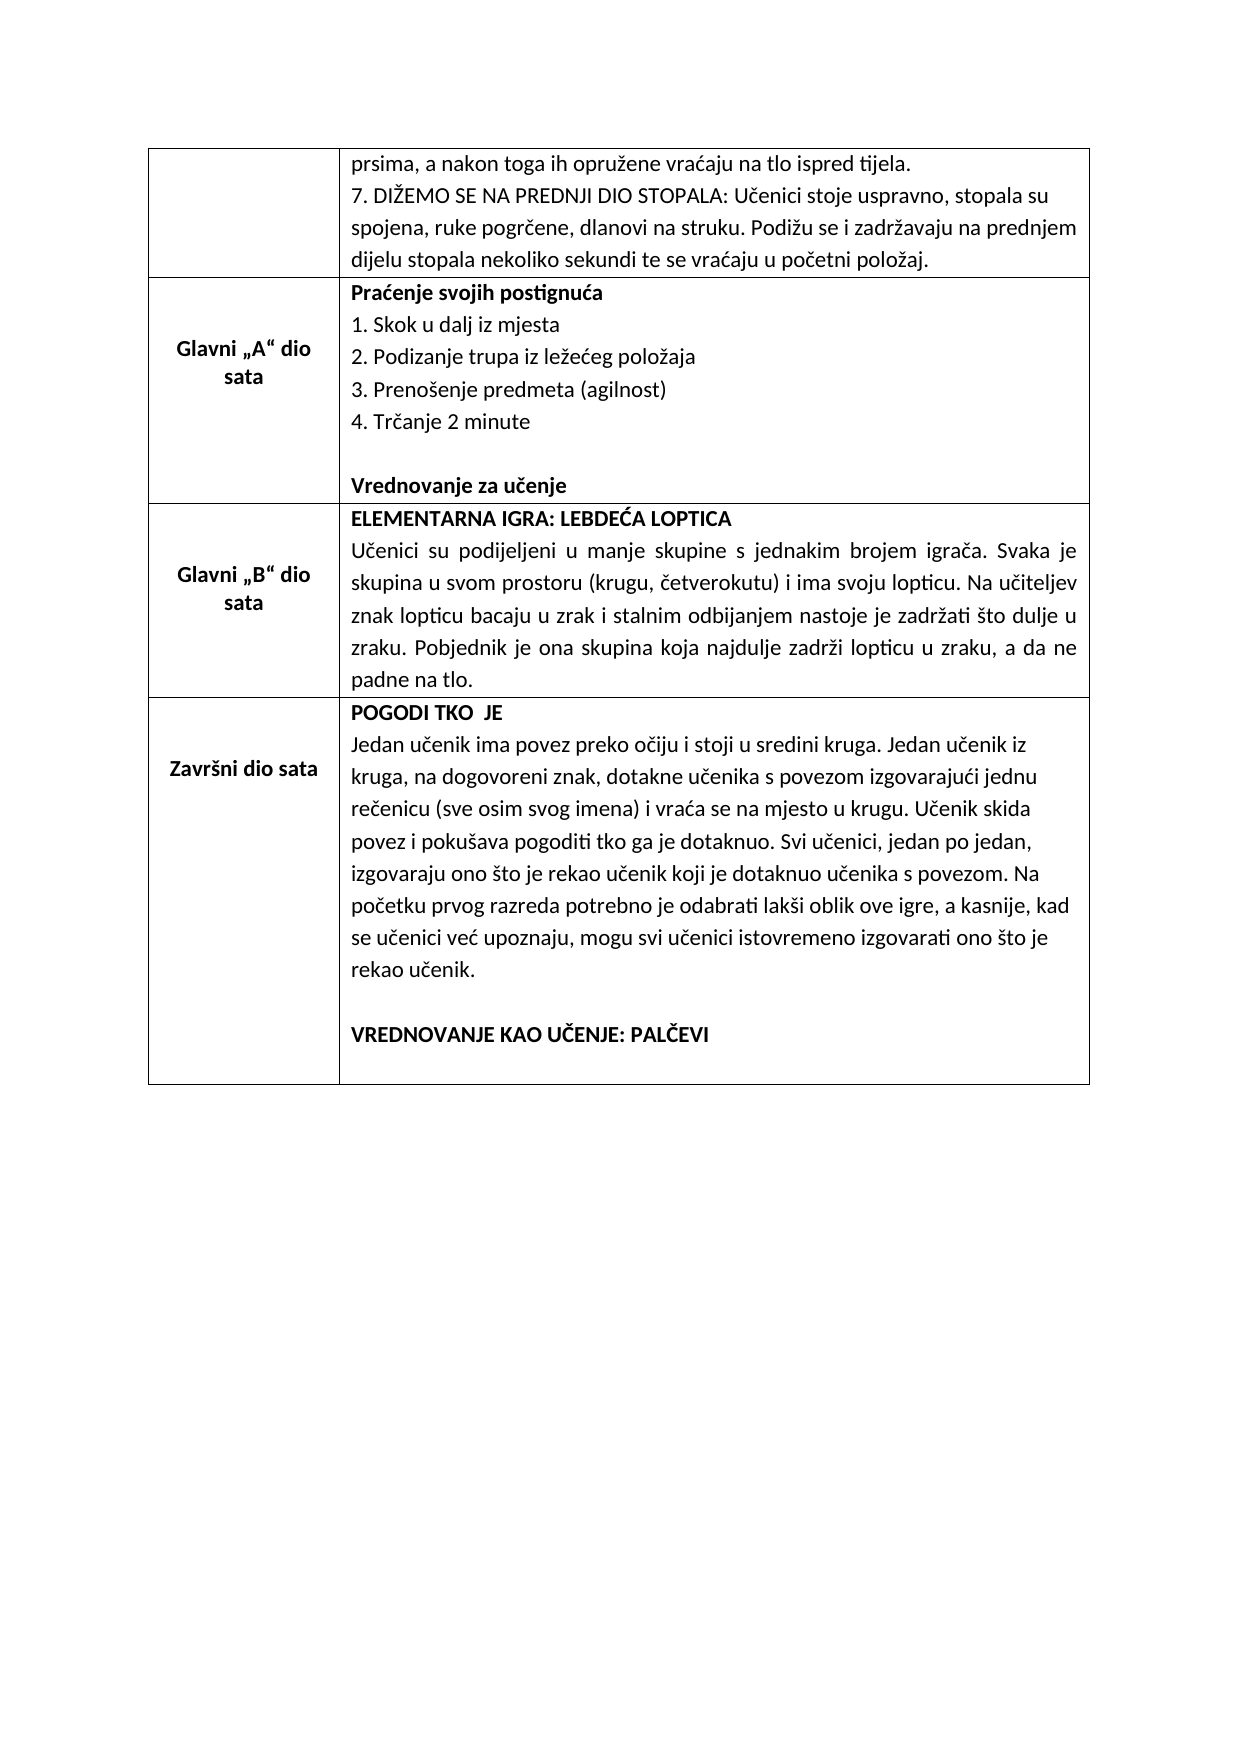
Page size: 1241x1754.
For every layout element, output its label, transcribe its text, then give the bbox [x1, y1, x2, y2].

table_cell ELEMENTARNA IGRA: LEBDEĆA LOPTICA Učenici su podijeljeni u manje skupine s jednakim brojem igrača. Svaka je skupina u svom prostoru (krugu, četverokutu) i ima svoju lopticu. Na učiteljev znak lopticu bacaju u zrak i stalnim odbijanjem nastoje je zadržati što dulje u zraku. Pobjednik je ona skupina koja najdulje zadrži lopticu u zraku, a da ne padne na tlo. [340, 504, 1089, 697]
table_cell Praćenje svojih postignuća 1. Skok u dalj iz mjesta 2. Podizanje trupa iz ležećeg položaja 3. Prenošenje predmeta (agilnost) 4. Trčanje 2 minute Vrednovanje za učenje [340, 278, 1089, 503]
table_cell Glavni „B“ dio sata [149, 504, 339, 697]
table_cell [340, 149, 1089, 277]
table_cell POGODI TKO JE Jedan učenik ima povez preko očiju i stoji u sredini kruga. Jedan učenik iz kruga, na dogovoreni znak, dotakne učenika s povezom izgovarajući jednu rečenicu (sve osim svog imena) i vraća se na mjesto u krugu. Učenik skida povez i pokušava pogoditi tko ga je dotaknuo. Svi učenici, jedan po jedan, izgovaraju ono što je rekao učenik koji je dotaknuo učenika s povezom. Na početku prvog razreda potrebno je odabrati lakši oblik ove igre, a kasnije, kad se učenici već upoznaju, mogu svi učenici istovremeno izgovarati ono što je rekao učenik. VREDNOVANJE KAO UČENJE: PALČEVI [340, 698, 1089, 1084]
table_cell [149, 149, 339, 277]
table_cell Završni dio sata [149, 698, 339, 1084]
table_cell Glavni „A“ dio sata [149, 278, 339, 503]
